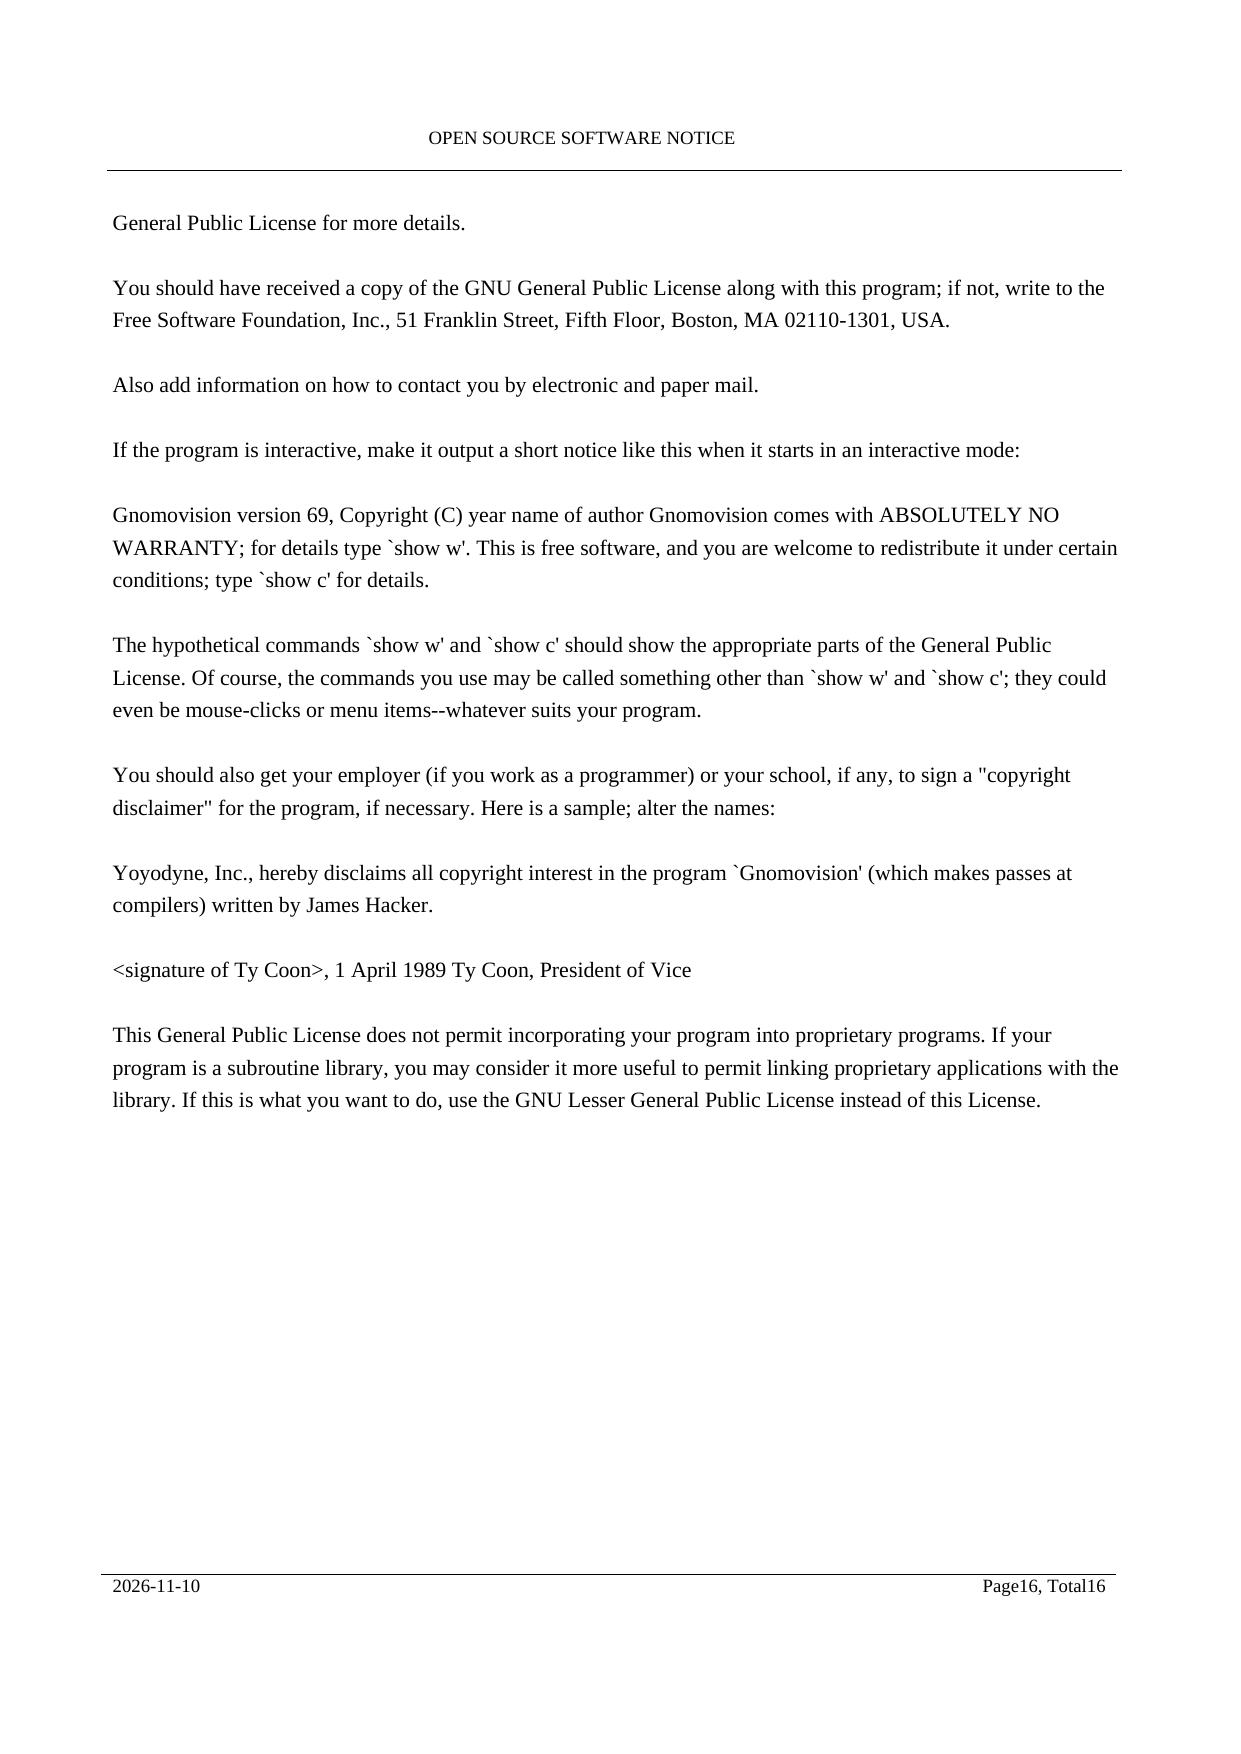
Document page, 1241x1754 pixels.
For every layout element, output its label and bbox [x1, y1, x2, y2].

text [112, 206, 1128, 1116]
